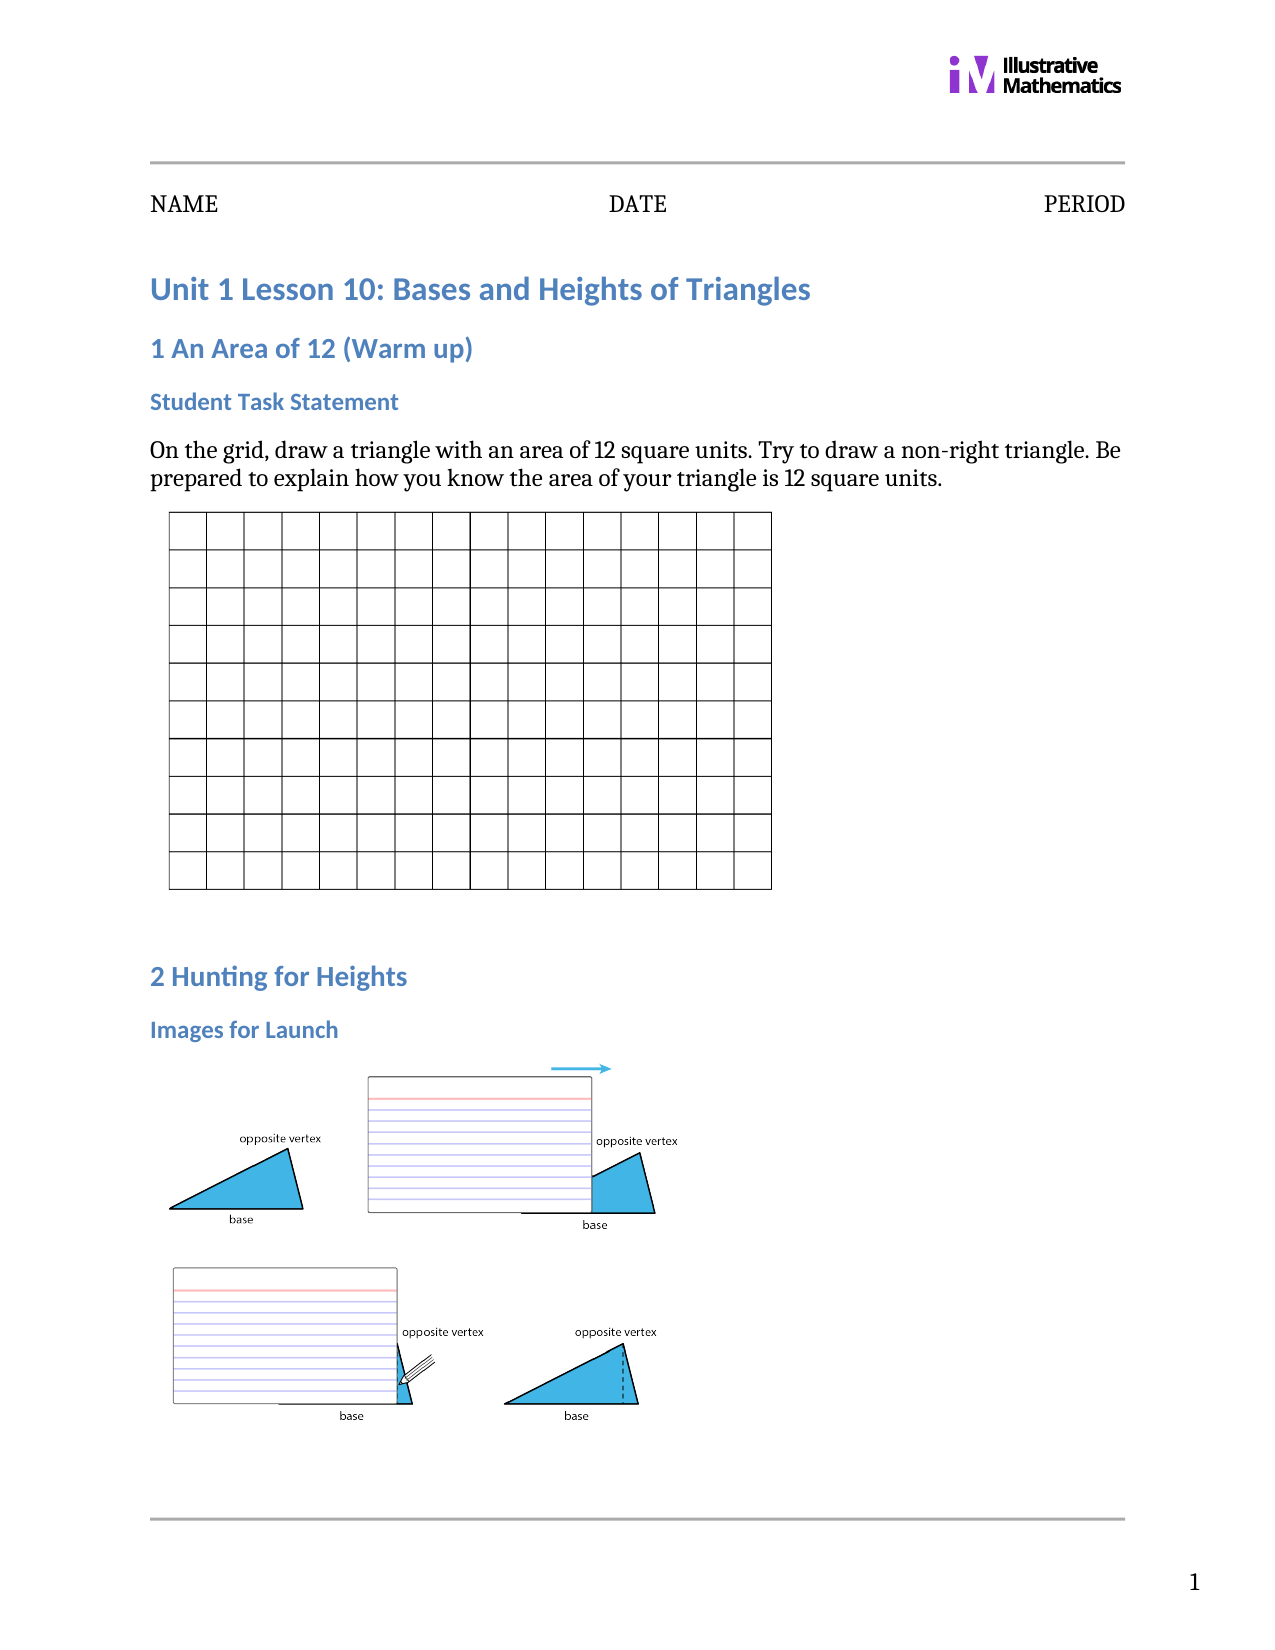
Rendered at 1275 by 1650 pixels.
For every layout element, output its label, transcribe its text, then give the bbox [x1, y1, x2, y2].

picture [949, 55, 1121, 93]
subtitle 2 Hunting for Heights [150, 958, 1125, 994]
subtitle Unit 1 Lesson 10: Bases and Heights of Triangles [150, 268, 1125, 309]
subtitle Student Task Statement [150, 386, 1125, 417]
subtitle 1 An Area of 12 (Warm up) [150, 330, 1125, 366]
picture [168, 1063, 678, 1423]
text On the grid, draw a triangle with an area of 12 square units. Try to draw a non-right triangle. Be prepared to explain how you know the area of your triangle is 12 square units. [150, 436, 1125, 493]
subtitle Images for Launch [150, 1014, 1125, 1045]
picture [168, 511, 772, 890]
